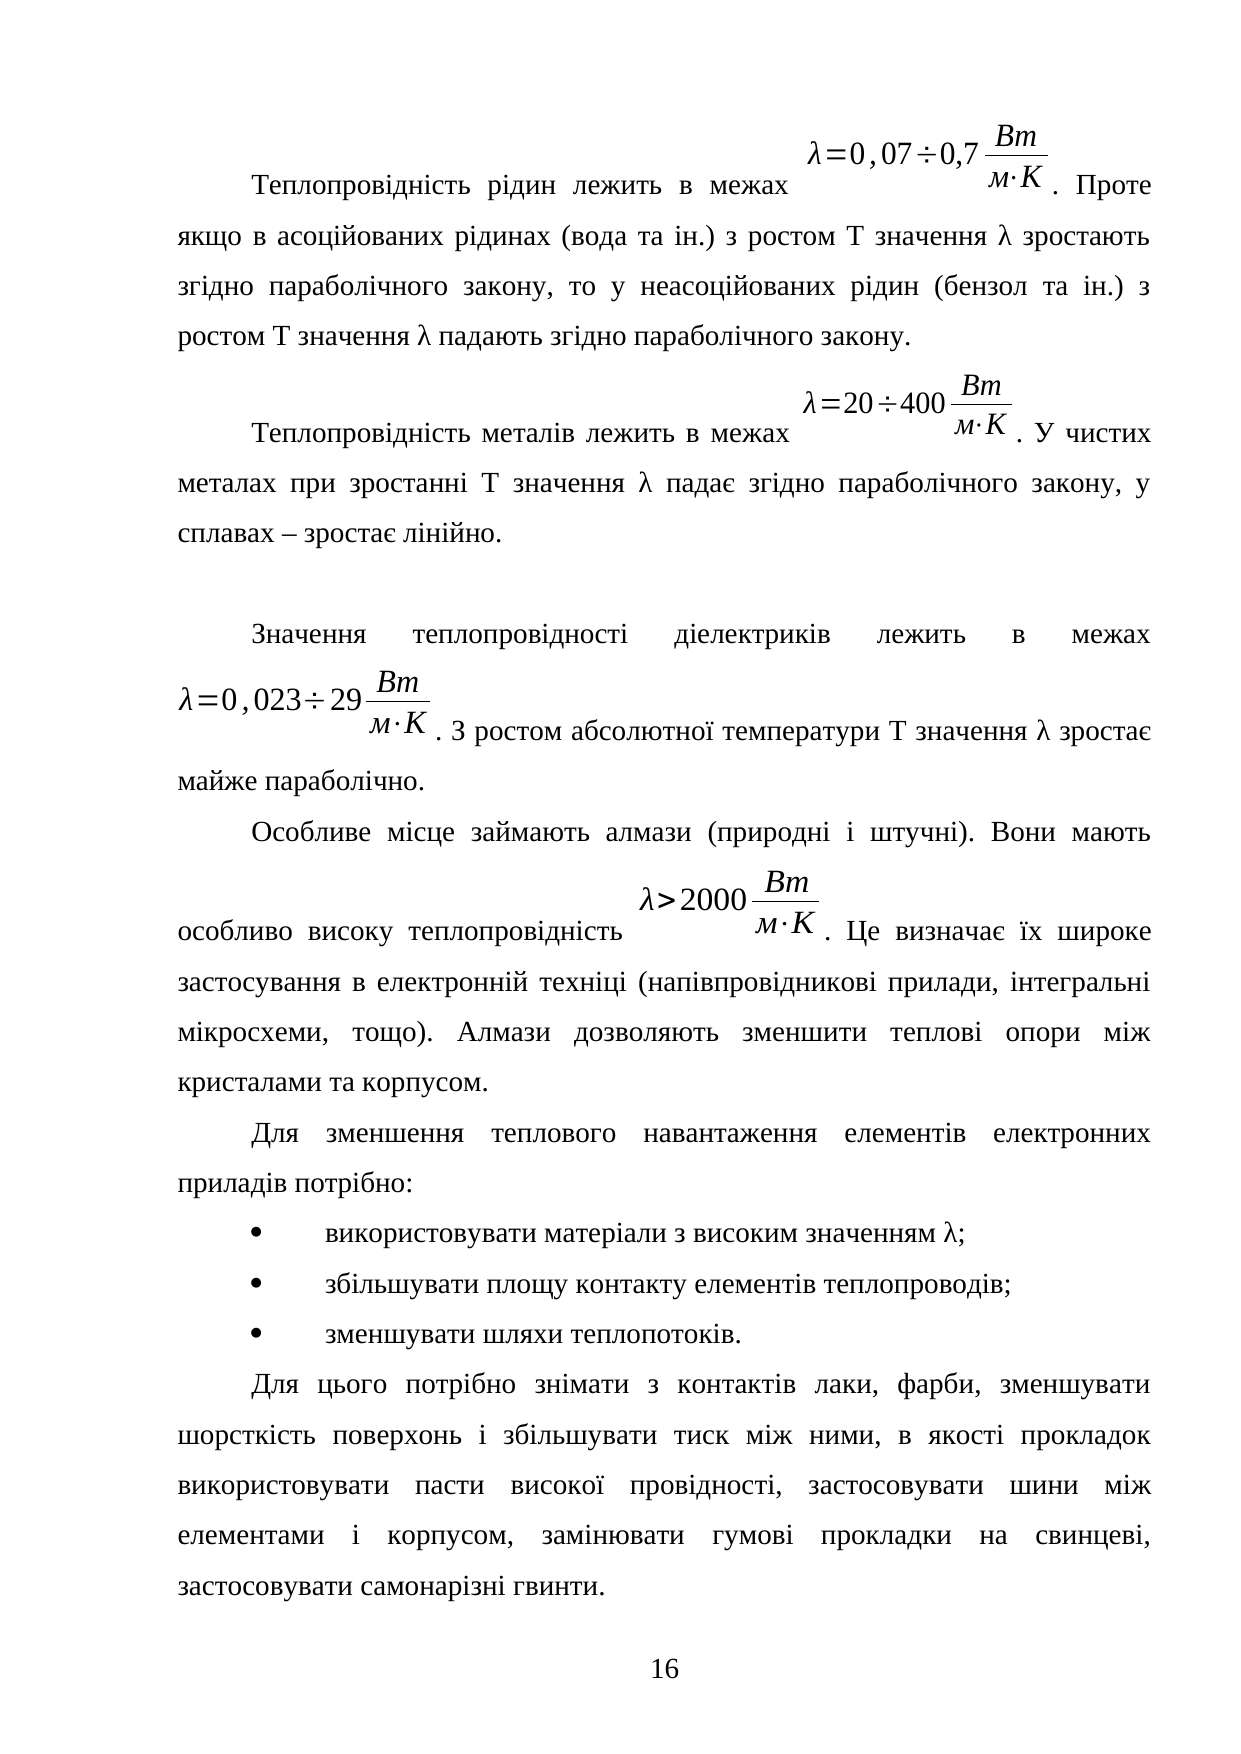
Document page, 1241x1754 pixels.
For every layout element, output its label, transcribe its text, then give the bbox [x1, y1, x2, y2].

text Теплопровідність металів лежить в межах . У чистих металах при зростанні Т значення λ падає згідно параболічного закону, у сплавах – зростає лінійно. [177, 369, 1152, 549]
text Особливе місце займають алмази (природні і штучні). Вони мають особливо високу теплопровідність . Це визначає їх широке застосування в електронній техніці (напівпровідникові прилади, інтегральні мікросхеми, тощо). Алмази дозволяють зменшити теплові опори між кристалами та корпусом. [177, 814, 1152, 1098]
text Для цього потрібно знімати з контактів лаки, фарби, зменшувати шорсткість поверхонь і збільшувати тиск між ними, в якості прокладок використовувати пасти високої провідності, застосовувати шини між елементами і корпусом, замінювати гумові прокладки на свинцеві, застосовувати самонарізні гвинти. [177, 1367, 1152, 1601]
text Для зменшення теплового навантаження елементів електронних приладів потрібно: [177, 1115, 1152, 1198]
list збільшувати площу контакту елементів теплопроводів; [177, 1266, 1152, 1299]
text Значення теплопровідності діелектриків лежить в межах . З ростом абсолютної температури Т значення λ зростає майже параболічно. [177, 616, 1152, 797]
list зменшувати шляхи теплопотоків. [177, 1316, 1152, 1350]
text Теплопровідність рідин лежить в межах . Проте якщо в асоційованих рідинах (вода та ін.) з ростом Т значення λ зростають згідно параболічного закону, то у неасоційованих рідин (бензол та ін.) з ростом Т значення λ падають згідно параболічного закону. [177, 118, 1152, 352]
list використовувати матеріали з високим значенням λ; [177, 1215, 1152, 1249]
